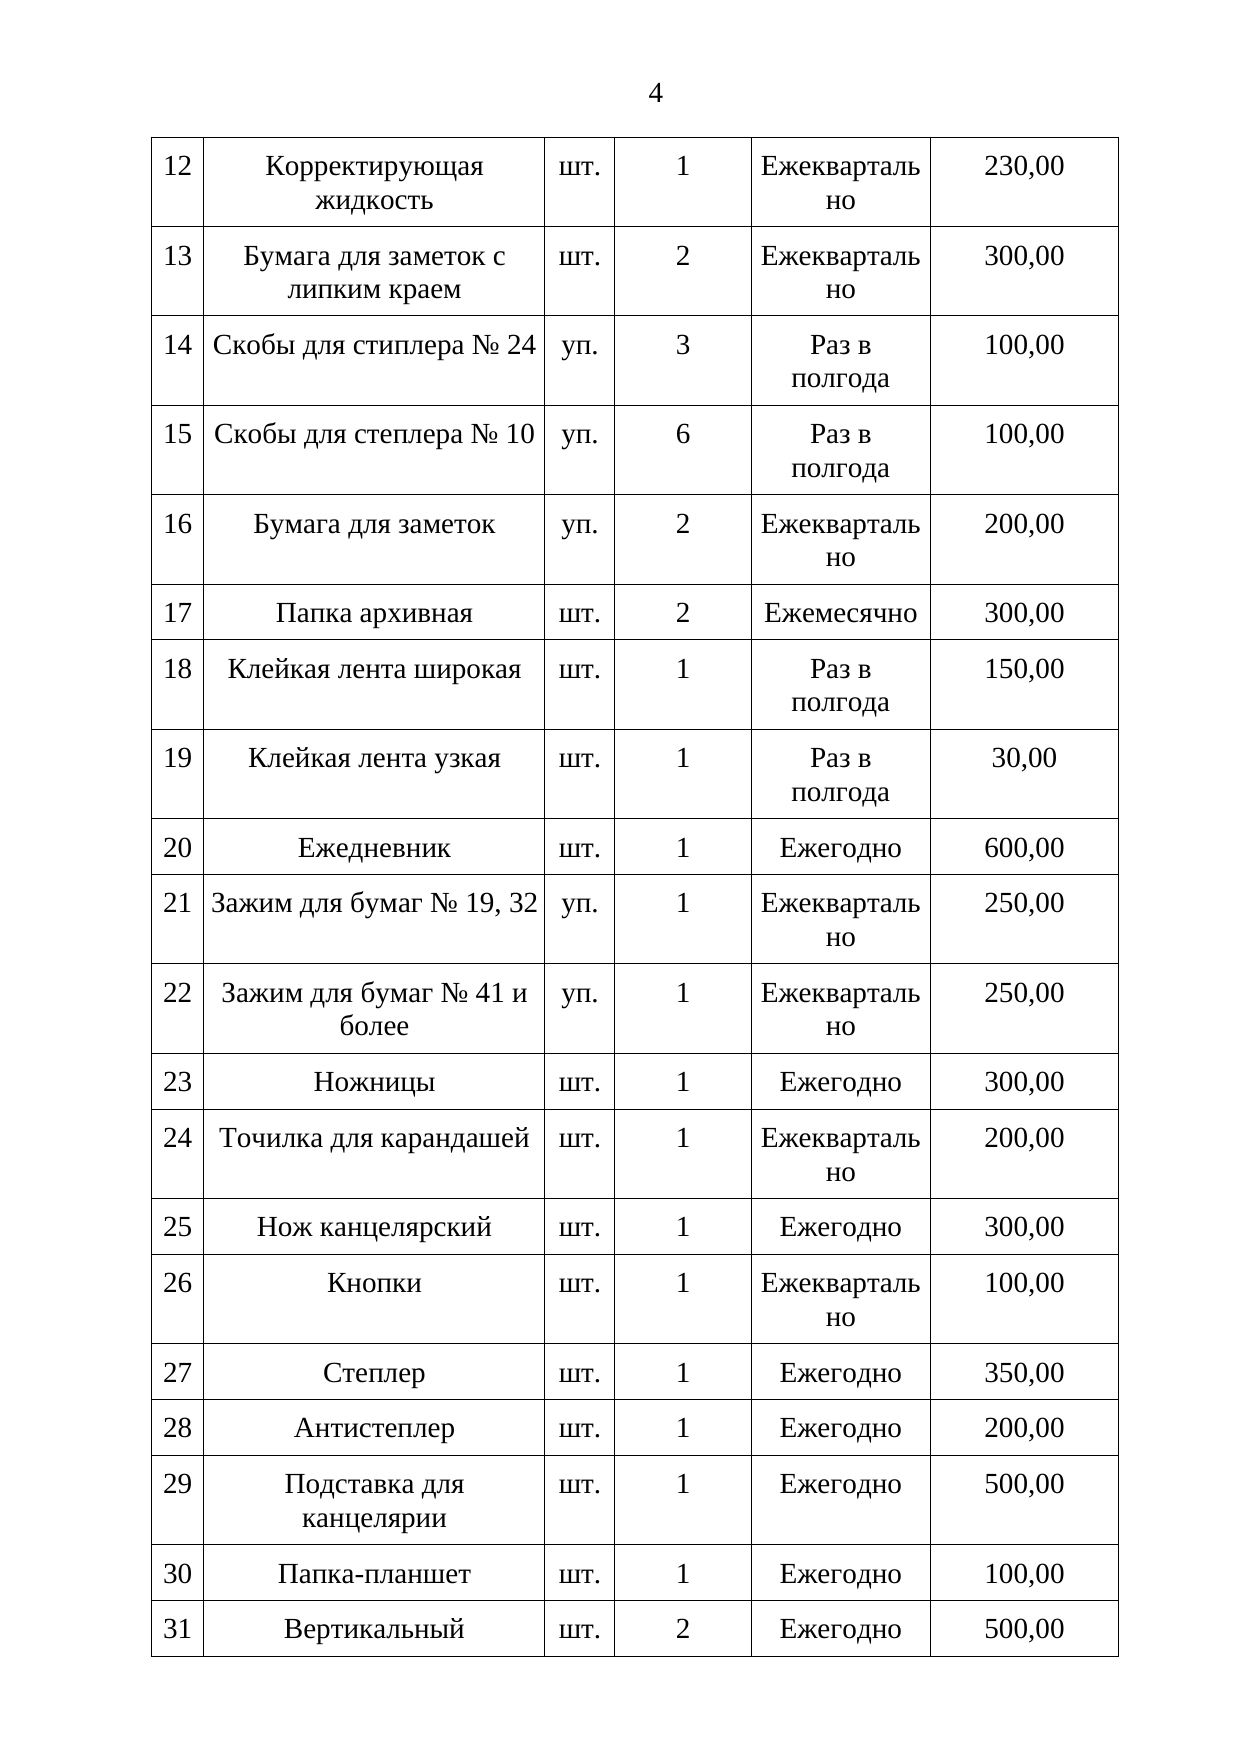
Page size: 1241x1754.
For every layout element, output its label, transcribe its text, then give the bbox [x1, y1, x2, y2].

table_cell Ежеквартально [752, 227, 930, 315]
table_cell Ежегодно [752, 819, 930, 874]
table_cell Раз в полгода [752, 640, 930, 729]
table_cell Нож канцелярский [204, 1199, 544, 1254]
table_cell шт. [545, 1400, 614, 1455]
table_cell 12 [152, 138, 203, 226]
table_cell 1 [615, 138, 751, 226]
table_cell 1 [615, 1199, 751, 1254]
table_cell Ежеквартально [752, 1255, 930, 1343]
table_cell Ежегодно [752, 1456, 930, 1544]
table_cell 100,00 [931, 1255, 1118, 1343]
table_cell 17 [152, 585, 203, 639]
table_cell шт. [545, 730, 614, 818]
table_cell Ежегодно [752, 1054, 930, 1108]
table_cell шт. [545, 227, 614, 315]
table_cell 100,00 [931, 1545, 1118, 1600]
table_cell 300,00 [931, 1199, 1118, 1254]
table_cell шт. [545, 585, 614, 639]
table_cell Ежегодно [752, 1400, 930, 1455]
table_cell 1 [615, 1545, 751, 1600]
table_cell Папка архивная [204, 585, 544, 639]
table_cell 30,00 [931, 730, 1118, 818]
table_cell 250,00 [931, 964, 1118, 1053]
table_cell 300,00 [931, 1054, 1118, 1108]
table_cell 27 [152, 1344, 203, 1399]
table_cell 1 [615, 1456, 751, 1544]
table_cell Скобы для степлера № 10 [204, 406, 544, 494]
table_cell 500,00 [931, 1456, 1118, 1544]
table_cell уп. [545, 316, 614, 405]
table_cell 2 [615, 495, 751, 583]
table_cell 350,00 [931, 1344, 1118, 1399]
table_cell шт. [545, 1255, 614, 1343]
table_cell шт. [545, 819, 614, 874]
table_cell Ножницы [204, 1054, 544, 1108]
table_cell 28 [152, 1400, 203, 1455]
table_cell 24 [152, 1110, 203, 1198]
table_cell шт. [545, 640, 614, 729]
table_cell Раз в полгода [752, 406, 930, 494]
table_cell Ежегодно [752, 1545, 930, 1600]
table_cell Антистеплер [204, 1400, 544, 1455]
table_cell 200,00 [931, 1400, 1118, 1455]
table_cell шт. [545, 1199, 614, 1254]
table_cell 2 [615, 227, 751, 315]
table_cell 26 [152, 1255, 203, 1343]
table_cell 100,00 [931, 406, 1118, 494]
table_cell 1 [615, 1110, 751, 1198]
table_cell Подставка для канцелярии [204, 1456, 544, 1544]
table_cell уп. [545, 964, 614, 1053]
table_cell 13 [152, 227, 203, 315]
table_cell шт. [545, 1456, 614, 1544]
table_cell Ежегодно [752, 1199, 930, 1254]
table_cell 31 [152, 1601, 203, 1656]
table_cell 300,00 [931, 585, 1118, 639]
table_cell 20 [152, 819, 203, 874]
table_cell Ежедневник [204, 819, 544, 874]
table_cell 14 [152, 316, 203, 405]
table_cell шт. [545, 1054, 614, 1108]
table_cell Ежеквартально [752, 875, 930, 963]
table_cell 300,00 [931, 227, 1118, 315]
table_cell Степлер [204, 1344, 544, 1399]
table_cell Корректирующая жидкость [204, 138, 544, 226]
table_cell уп. [545, 495, 614, 583]
table_cell 2 [615, 1601, 751, 1656]
table_cell 25 [152, 1199, 203, 1254]
table_cell 1 [615, 875, 751, 963]
table_cell 2 [615, 585, 751, 639]
table_cell 1 [615, 1054, 751, 1108]
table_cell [204, 1601, 544, 1656]
table_cell 21 [152, 875, 203, 963]
table_cell 1 [615, 964, 751, 1053]
table_cell Ежеквартально [752, 495, 930, 583]
table_cell 29 [152, 1456, 203, 1544]
table_cell 1 [615, 1255, 751, 1343]
table_cell 600,00 [931, 819, 1118, 874]
table_cell 100,00 [931, 316, 1118, 405]
table_cell Клейкая лента широкая [204, 640, 544, 729]
table_cell уп. [545, 875, 614, 963]
table_cell 200,00 [931, 1110, 1118, 1198]
table_cell 1 [615, 819, 751, 874]
table_cell 1 [615, 640, 751, 729]
table_cell Папка-планшет [204, 1545, 544, 1600]
table_cell 18 [152, 640, 203, 729]
table_cell Клейкая лента узкая [204, 730, 544, 818]
table_cell 1 [615, 1400, 751, 1455]
table_cell шт. [545, 1344, 614, 1399]
table_cell 500,00 [931, 1601, 1118, 1656]
table_cell Ежеквартально [752, 138, 930, 226]
table_cell Бумага для заметок с липким краем [204, 227, 544, 315]
table_cell Ежеквартально [752, 964, 930, 1053]
table_cell Скобы для стиплера № 24 [204, 316, 544, 405]
table_cell 230,00 [931, 138, 1118, 226]
table_cell Ежегодно [752, 1601, 930, 1656]
table_cell 1 [615, 1344, 751, 1399]
table_cell уп. [545, 406, 614, 494]
table_cell Зажим для бумаг № 19, 32 [204, 875, 544, 963]
table_cell Зажим для бумаг № 41 и более [204, 964, 544, 1053]
table_cell 15 [152, 406, 203, 494]
table_cell 1 [615, 730, 751, 818]
table_cell Ежегодно [752, 1344, 930, 1399]
table_cell Бумага для заметок [204, 495, 544, 583]
table_cell 19 [152, 730, 203, 818]
table_cell 6 [615, 406, 751, 494]
table_cell 200,00 [931, 495, 1118, 583]
table_cell 150,00 [931, 640, 1118, 729]
table_cell 250,00 [931, 875, 1118, 963]
table_cell шт. [545, 1545, 614, 1600]
table_cell шт. [545, 1110, 614, 1198]
table_cell 16 [152, 495, 203, 583]
table_cell шт. [545, 138, 614, 226]
table_cell 23 [152, 1054, 203, 1108]
table_cell 30 [152, 1545, 203, 1600]
table_cell Раз в полгода [752, 730, 930, 818]
table_cell Раз в полгода [752, 316, 930, 405]
table_cell Точилка для карандашей [204, 1110, 544, 1198]
table_cell Ежеквартально [752, 1110, 930, 1198]
table_cell шт. [545, 1601, 614, 1656]
table_cell Ежемесячно [752, 585, 930, 639]
table_cell Кнопки [204, 1255, 544, 1343]
table_cell 22 [152, 964, 203, 1053]
table_cell 3 [615, 316, 751, 405]
